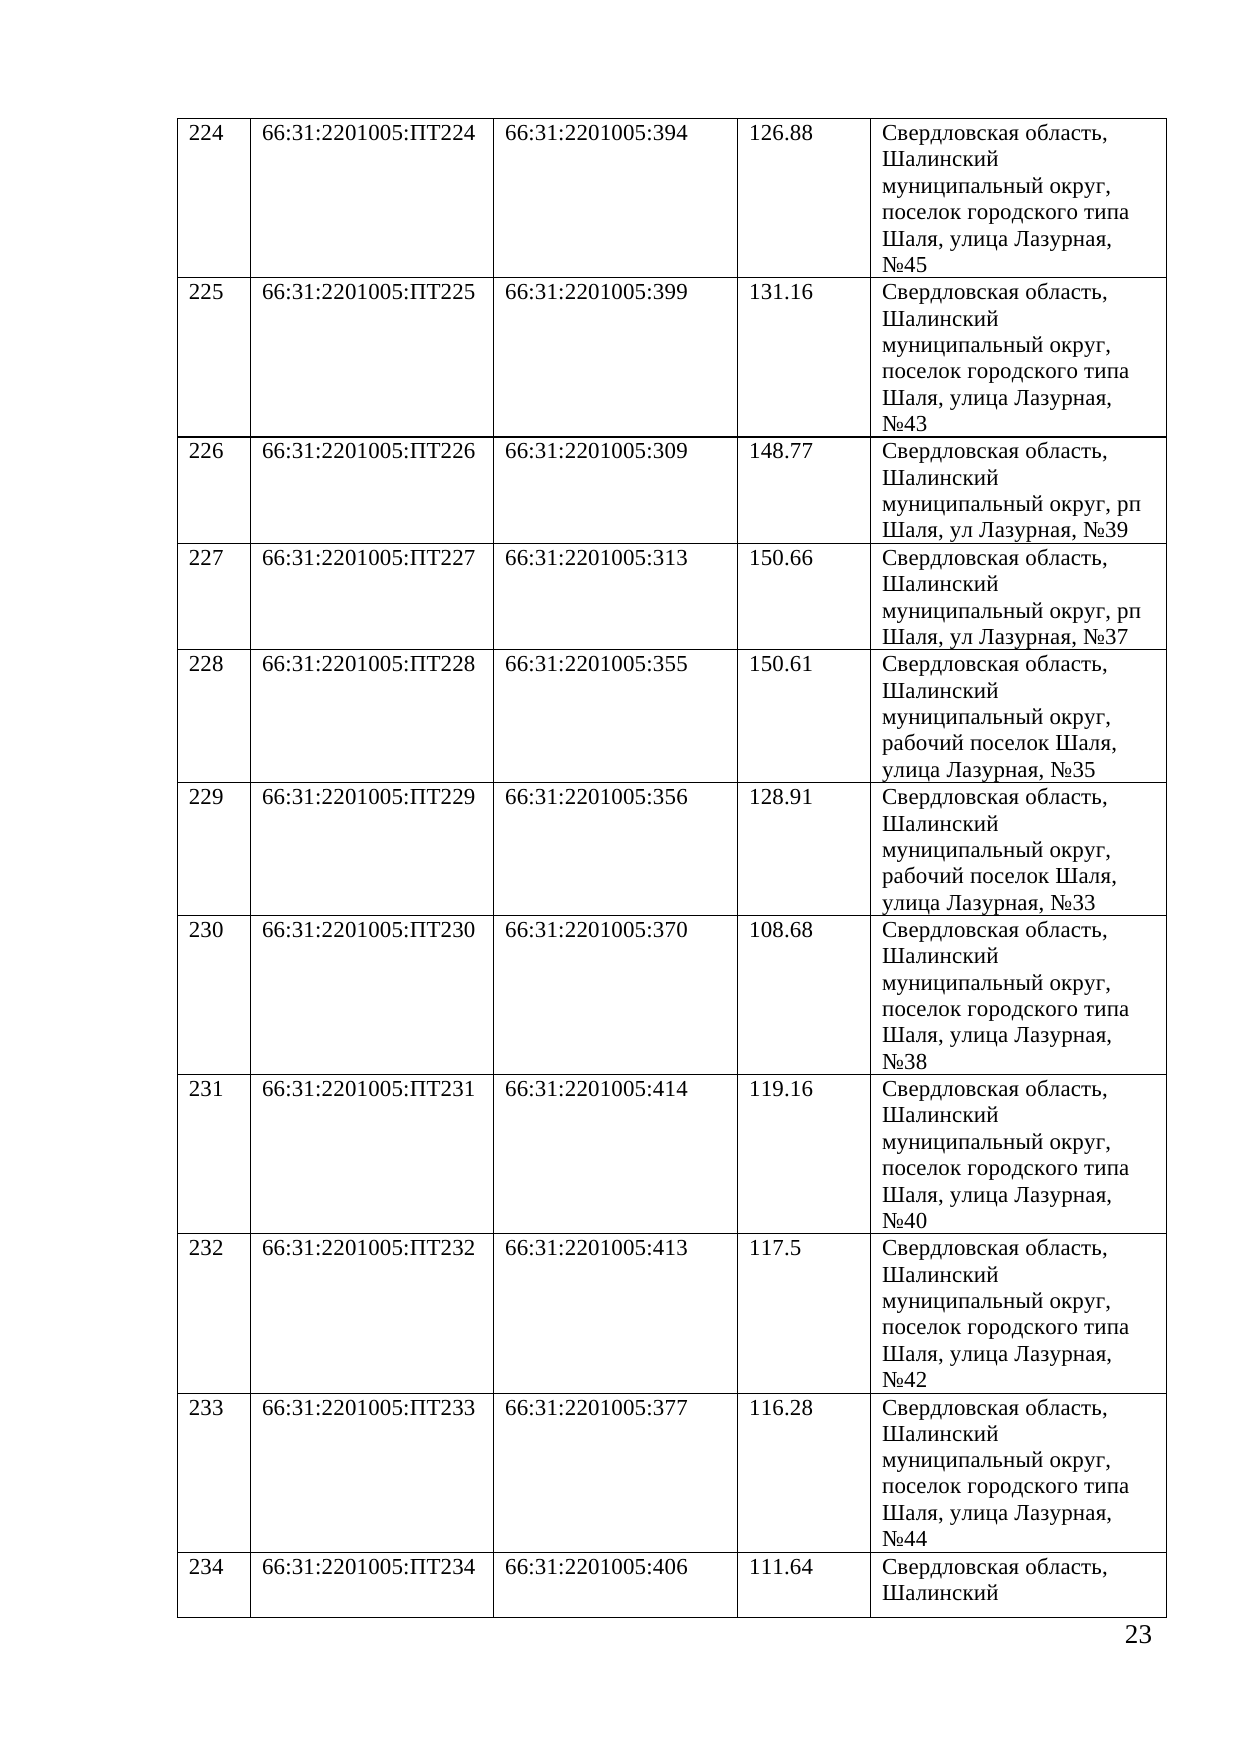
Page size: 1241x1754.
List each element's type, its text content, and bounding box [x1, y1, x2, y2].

table_cell 231 [178, 1075, 250, 1233]
table_cell 232 [178, 1234, 250, 1392]
table_cell 233 [178, 1394, 250, 1552]
table_cell 66:31:2201005:370 [494, 916, 737, 1074]
table_cell 66:31:2201005:ПТ230 [251, 916, 493, 1074]
table_cell 150.61 [738, 650, 870, 782]
table_cell 229 [178, 783, 250, 915]
table_cell 66:31:2201005:ПТ226 [251, 438, 493, 543]
table_cell 66:31:2201005:394 [494, 119, 737, 277]
table_cell 66:31:2201005:ПТ234 [251, 1553, 493, 1617]
table_cell 111.64 [738, 1553, 870, 1617]
table_cell 66:31:2201005:ПТ232 [251, 1234, 493, 1392]
table_cell 66:31:2201005:309 [494, 438, 737, 543]
table_cell 66:31:2201005:399 [494, 278, 737, 436]
table_cell 230 [178, 916, 250, 1074]
table_cell 66:31:2201005:355 [494, 650, 737, 782]
table_cell 66:31:2201005:377 [494, 1394, 737, 1552]
table_cell 117.5 [738, 1234, 870, 1392]
table_cell 66:31:2201005:313 [494, 544, 737, 649]
table_cell 108.68 [738, 916, 870, 1074]
table_cell 116.28 [738, 1394, 870, 1552]
table_cell 66:31:2201005:ПТ229 [251, 783, 493, 915]
table_cell Свердловская область, Шалинский муниципальный округ, рабочий поселок Шаля, улица Лазурная, №33 [871, 783, 1166, 915]
table_cell 128.91 [738, 783, 870, 915]
table_cell Свердловская область, Шалинский муниципальный округ, поселок городского типа Шаля, улица Лазурная, №45 [871, 119, 1166, 277]
table_cell Свердловская область, Шалинский муниципальный округ, рп Шаля, ул Лазурная, №39 [871, 438, 1166, 543]
table_cell Свердловская область, Шалинский муниципальный округ, рп Шаля, ул Лазурная, №37 [871, 544, 1166, 649]
table_cell 66:31:2201005:ПТ225 [251, 278, 493, 436]
table_cell 224 [178, 119, 250, 277]
table_cell Свердловская область, Шалинский муниципальный округ, поселок городского типа Шаля, улица Лазурная, №44 [871, 1394, 1166, 1552]
table_cell 131.16 [738, 278, 870, 436]
table_cell Свердловская область, Шалинский муниципальный округ, рабочий поселок Шаля, улица Лазурная, №35 [871, 650, 1166, 782]
table_cell Свердловская область, Шалинский муниципальный округ, поселок городского типа Шаля, улица Лазурная, №43 [871, 278, 1166, 436]
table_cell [871, 1553, 1166, 1617]
table_cell 119.16 [738, 1075, 870, 1233]
table_cell 66:31:2201005:406 [494, 1553, 737, 1617]
table_cell 66:31:2201005:ПТ231 [251, 1075, 493, 1233]
table_cell 225 [178, 278, 250, 436]
table_cell 126.88 [738, 119, 870, 277]
table_cell Свердловская область, Шалинский муниципальный округ, поселок городского типа Шаля, улица Лазурная, №38 [871, 916, 1166, 1074]
table_cell 148.77 [738, 438, 870, 543]
table_cell 234 [178, 1553, 250, 1617]
table_cell 66:31:2201005:ПТ224 [251, 119, 493, 277]
table_cell 228 [178, 650, 250, 782]
table_cell 227 [178, 544, 250, 649]
table_cell 66:31:2201005:ПТ228 [251, 650, 493, 782]
table_cell 150.66 [738, 544, 870, 649]
table_cell 66:31:2201005:ПТ233 [251, 1394, 493, 1552]
table_cell 66:31:2201005:ПТ227 [251, 544, 493, 649]
table_cell Свердловская область, Шалинский муниципальный округ, поселок городского типа Шаля, улица Лазурная, №40 [871, 1075, 1166, 1233]
table_cell 66:31:2201005:414 [494, 1075, 737, 1233]
table_cell Свердловская область, Шалинский муниципальный округ, поселок городского типа Шаля, улица Лазурная, №42 [871, 1234, 1166, 1392]
table_cell 66:31:2201005:413 [494, 1234, 737, 1392]
table_cell 226 [178, 438, 250, 543]
table_cell 66:31:2201005:356 [494, 783, 737, 915]
